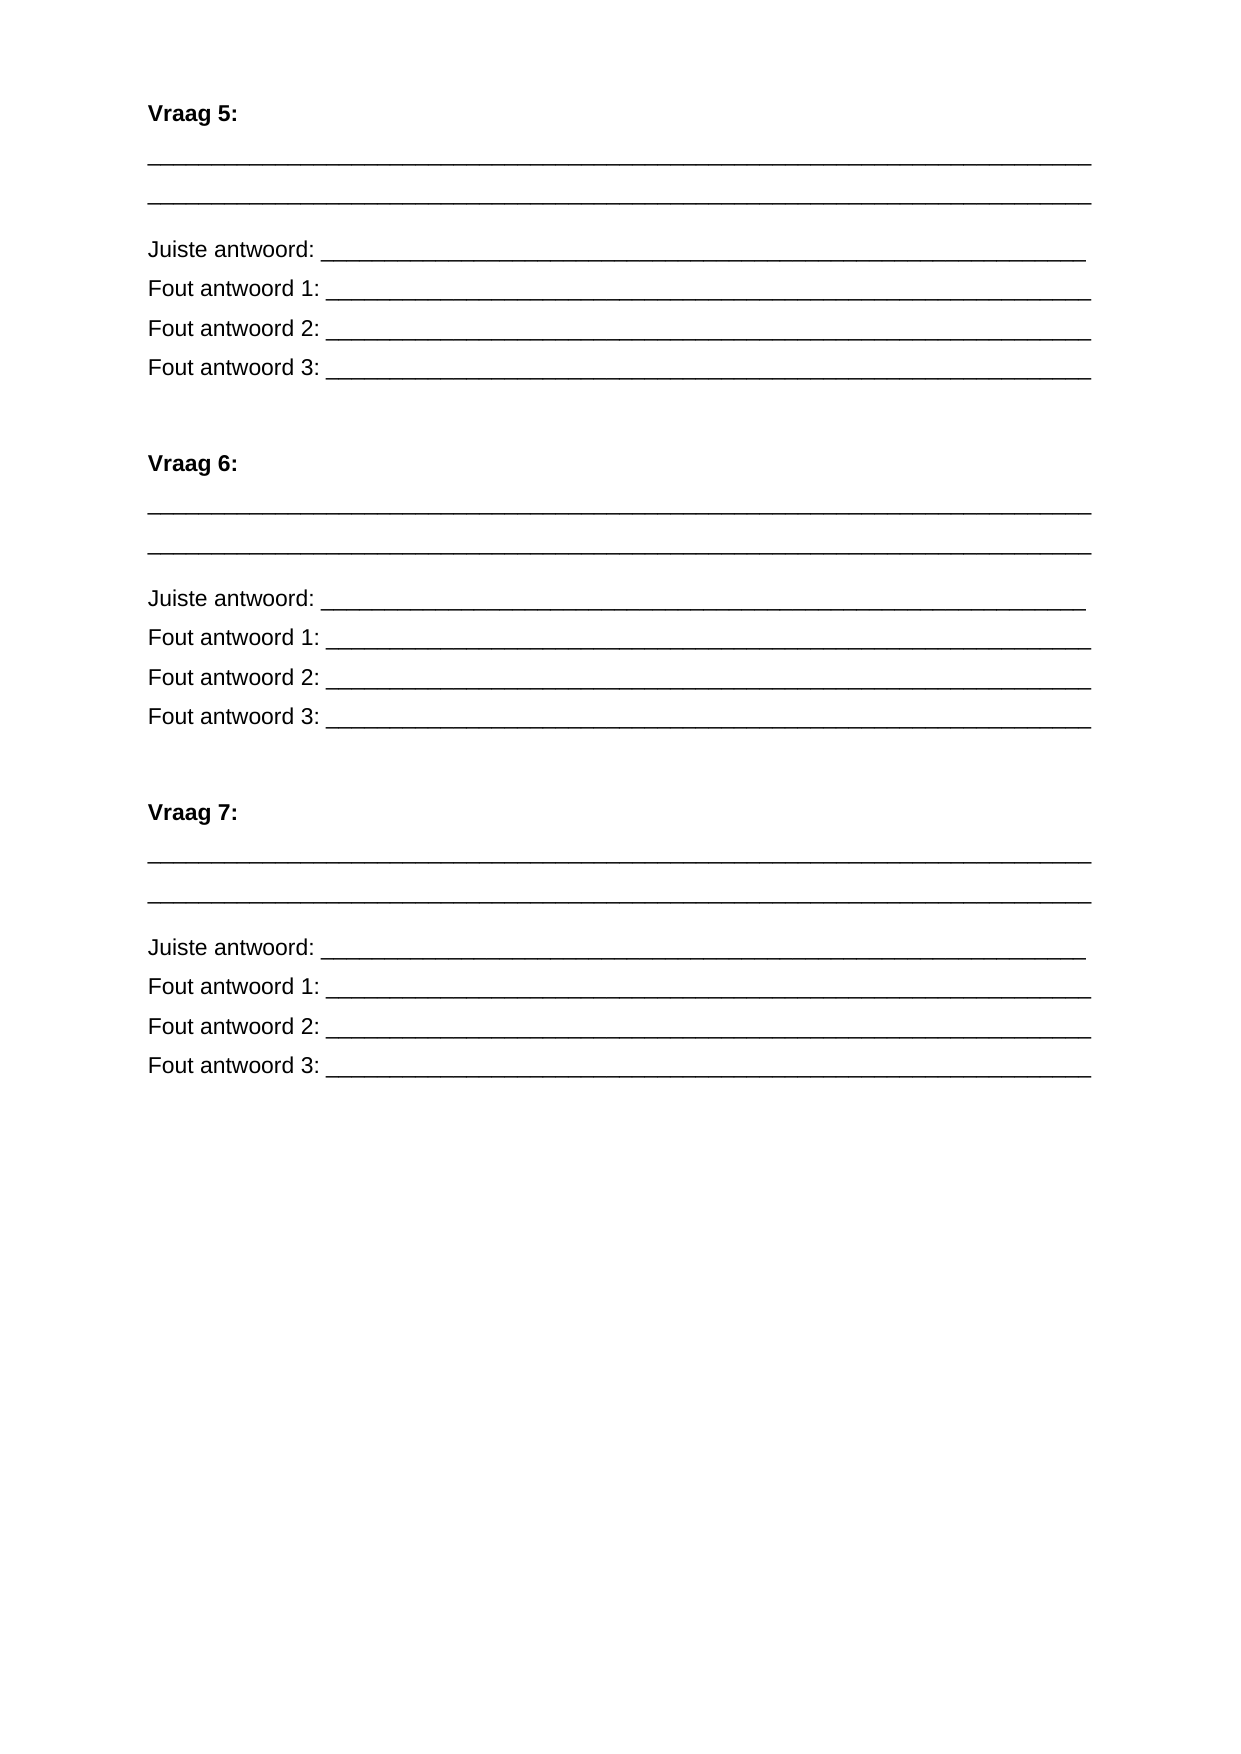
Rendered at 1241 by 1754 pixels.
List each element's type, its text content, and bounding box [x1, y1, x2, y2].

text Vraag 5: ____________________________________________________________________________________________________________________________________________________ [148, 100, 1092, 206]
text Vraag 7: ____________________________________________________________________________________________________________________________________________________ [148, 759, 1092, 904]
text Vraag 6: ____________________________________________________________________________________________________________________________________________________ [148, 410, 1092, 555]
